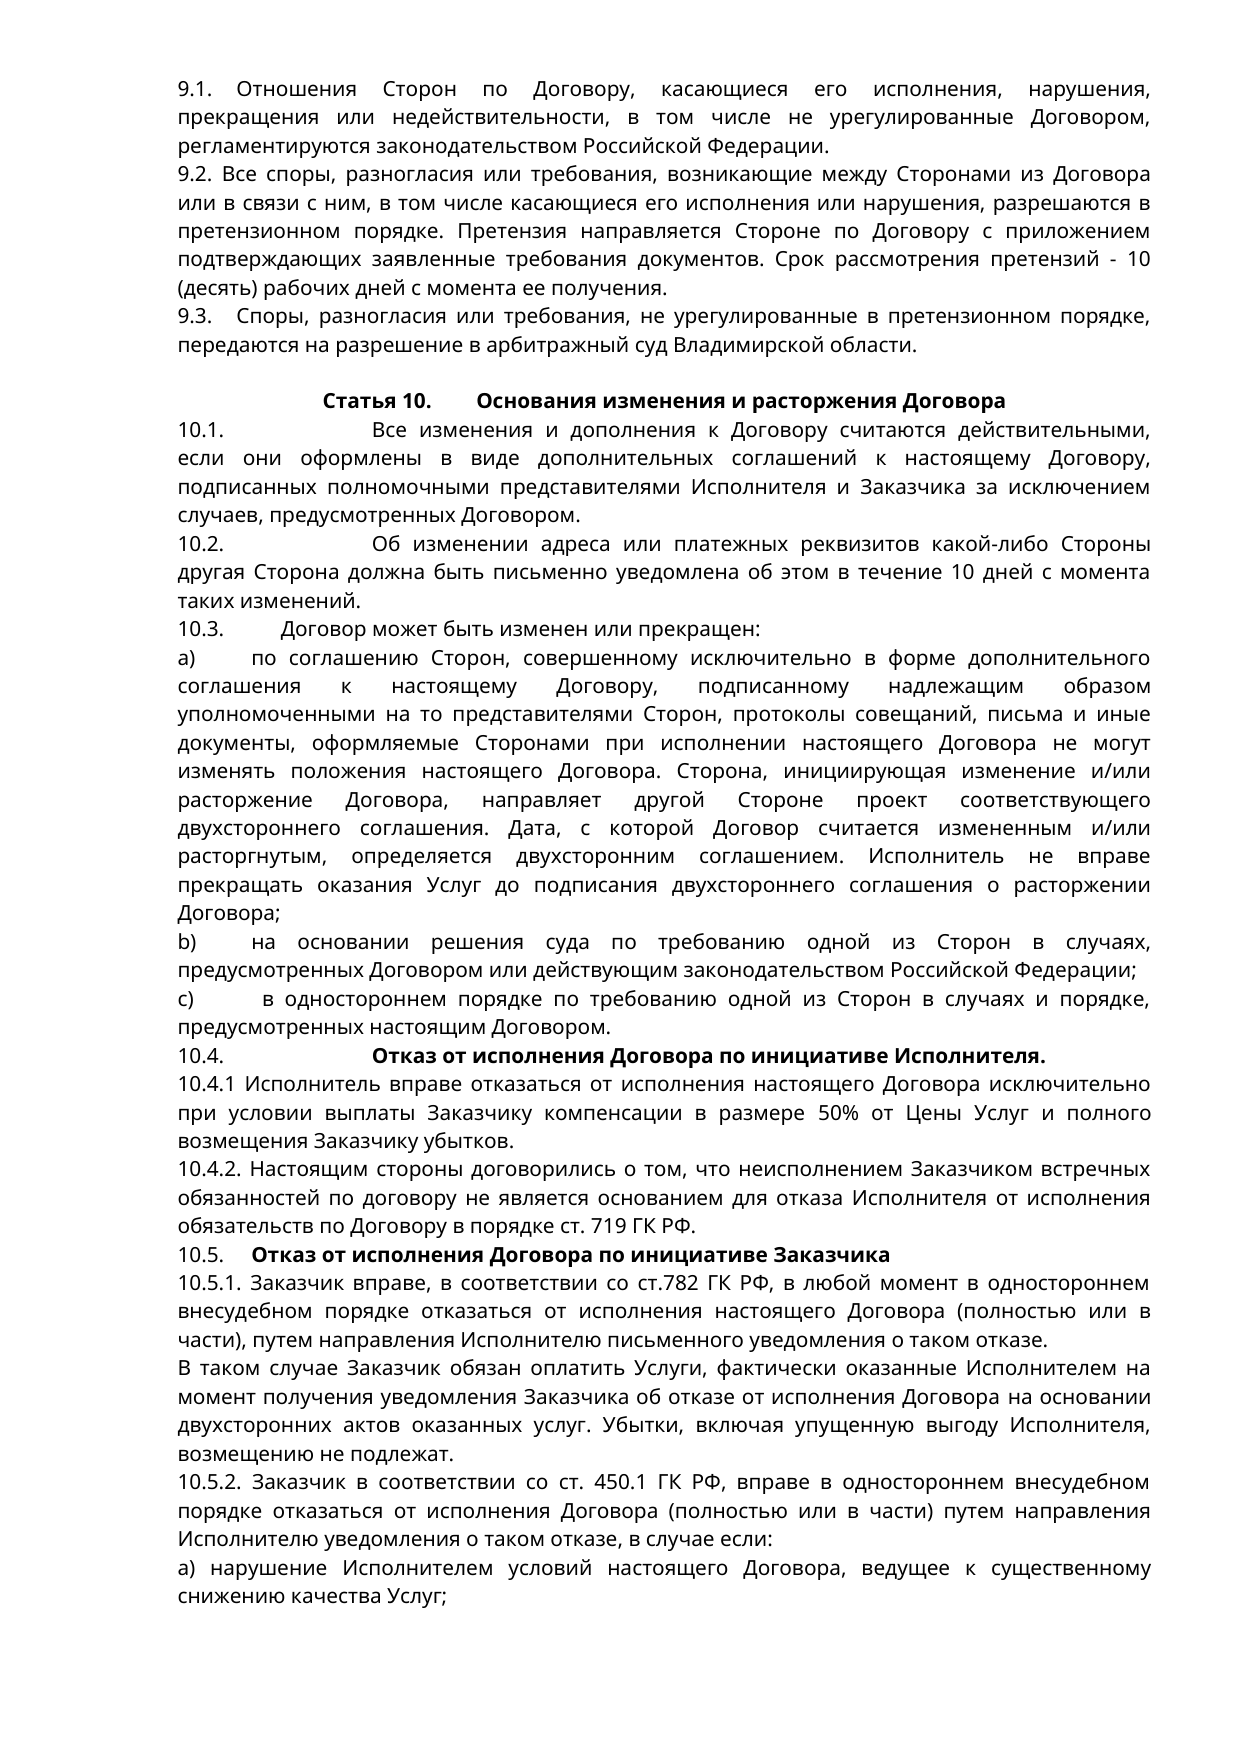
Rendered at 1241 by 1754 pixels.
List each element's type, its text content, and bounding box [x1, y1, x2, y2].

list Отказ от исполнения Договора по инициативе Заказчика [177, 1240, 1152, 1268]
text a) нарушение Исполнителем условий настоящего Договора, ведущее к существенному снижению качества Услуг; [177, 1553, 1152, 1609]
text 10.4.2. Настоящим стороны договорились о том, что неисполнением Заказчиком встречных обязанностей по договору не является основанием для отказа Исполнителя от исполнения обязательств по Договору в порядке ст. 719 ГК РФ. [177, 1154, 1152, 1240]
list Договор может быть изменен или прекращен: [177, 614, 1152, 643]
list Отказ от исполнения Договора по инициативе Исполнителя. [177, 1041, 1152, 1069]
list Все споры, разногласия или требования, возникающие между Сторонами из Договора или в связи с ним, в том числе касающиеся его исполнения или нарушения, разрешаются в претензионном порядке. Претензия направляется Стороне по Договору с приложением подтверждающих заявленные требования документов. Срок рассмотрения претензий - 10 (десять) рабочих дней с момента ее получения. [177, 159, 1152, 301]
list по соглашению Сторон, совершенному исключительно в форме дополнительного соглашения к настоящему Договору, подписанному надлежащим образом уполномоченными на то представителями Сторон, протоколы совещаний, письма и иные документы, оформляемые Сторонами при исполнении настоящего Договора не могут изменять положения настоящего Договора. Сторона, инициирующая изменение и/или расторжение Договора, направляет другой Стороне проект соответствующего двухстороннего соглашения. Дата, с которой Договор считается измененным и/или расторгнутым, определяется двухсторонним соглашением. Исполнитель не вправе прекращать оказания Услуг до подписания двухстороннего соглашения о расторжении Договора; [177, 643, 1152, 927]
text 10.5.2. Заказчик в соответствии со ст. 450.1 ГК РФ, вправе в одностороннем внесудебном порядке отказаться от исполнения Договора (полностью или в части) путем направления Исполнителю уведомления о таком отказе, в случае если: [177, 1467, 1152, 1553]
list Все изменения и дополнения к Договору считаются действительными, если они оформлены в виде дополнительных соглашений к настоящему Договору, подписанных полномочными представителями Исполнителя и Заказчика за исключением случаев, предусмотренных Договором. [177, 415, 1152, 529]
text В таком случае Заказчик обязан оплатить Услуги, фактически оказанные Исполнителем на момент получения уведомления Заказчика об отказе от исполнения Договора на основании двухсторонних актов оказанных услуг. Убытки, включая упущенную выгоду Исполнителя, возмещению не подлежат. [177, 1353, 1152, 1467]
list Отношения Сторон по Договору, касающиеся его исполнения, нарушения, прекращения или недействительности, в том числе не урегулированные Договором, регламентируются законодательством Российской Федерации. [177, 74, 1152, 159]
text 10.4.1 Исполнитель вправе отказаться от исполнения настоящего Договора исключительно при условии выплаты Заказчику компенсации в размере 50% от Цены Услуг и полного возмещения Заказчику убытков. [177, 1069, 1152, 1154]
list на основании решения суда по требованию одной из Сторон в случаях, предусмотренных Договором или действующим законодательством Российской Федерации; [177, 927, 1152, 984]
list в одностороннем порядке по требованию одной из Сторон в случаях и порядке, предусмотренных настоящим Договором. [177, 984, 1152, 1041]
text 10.5.1. Заказчик вправе, в соответствии со ст.782 ГК РФ, в любой момент в одностороннем внесудебном порядке отказаться от исполнения настоящего Договора (полностью или в части), путем направления Исполнителю письменного уведомления о таком отказе. [177, 1268, 1152, 1353]
list Споры, разногласия или требования, не урегулированные в претензионном порядке, передаются на разрешение в арбитражный суд Владимирской области. [177, 301, 1152, 358]
list Об изменении адреса или платежных реквизитов какой-либо Стороны другая Сторона должна быть письменно уведомлена об этом в течение 10 дней с момента таких изменений. [177, 529, 1152, 614]
subtitle Основания изменения и расторжения Договора [177, 387, 1152, 415]
